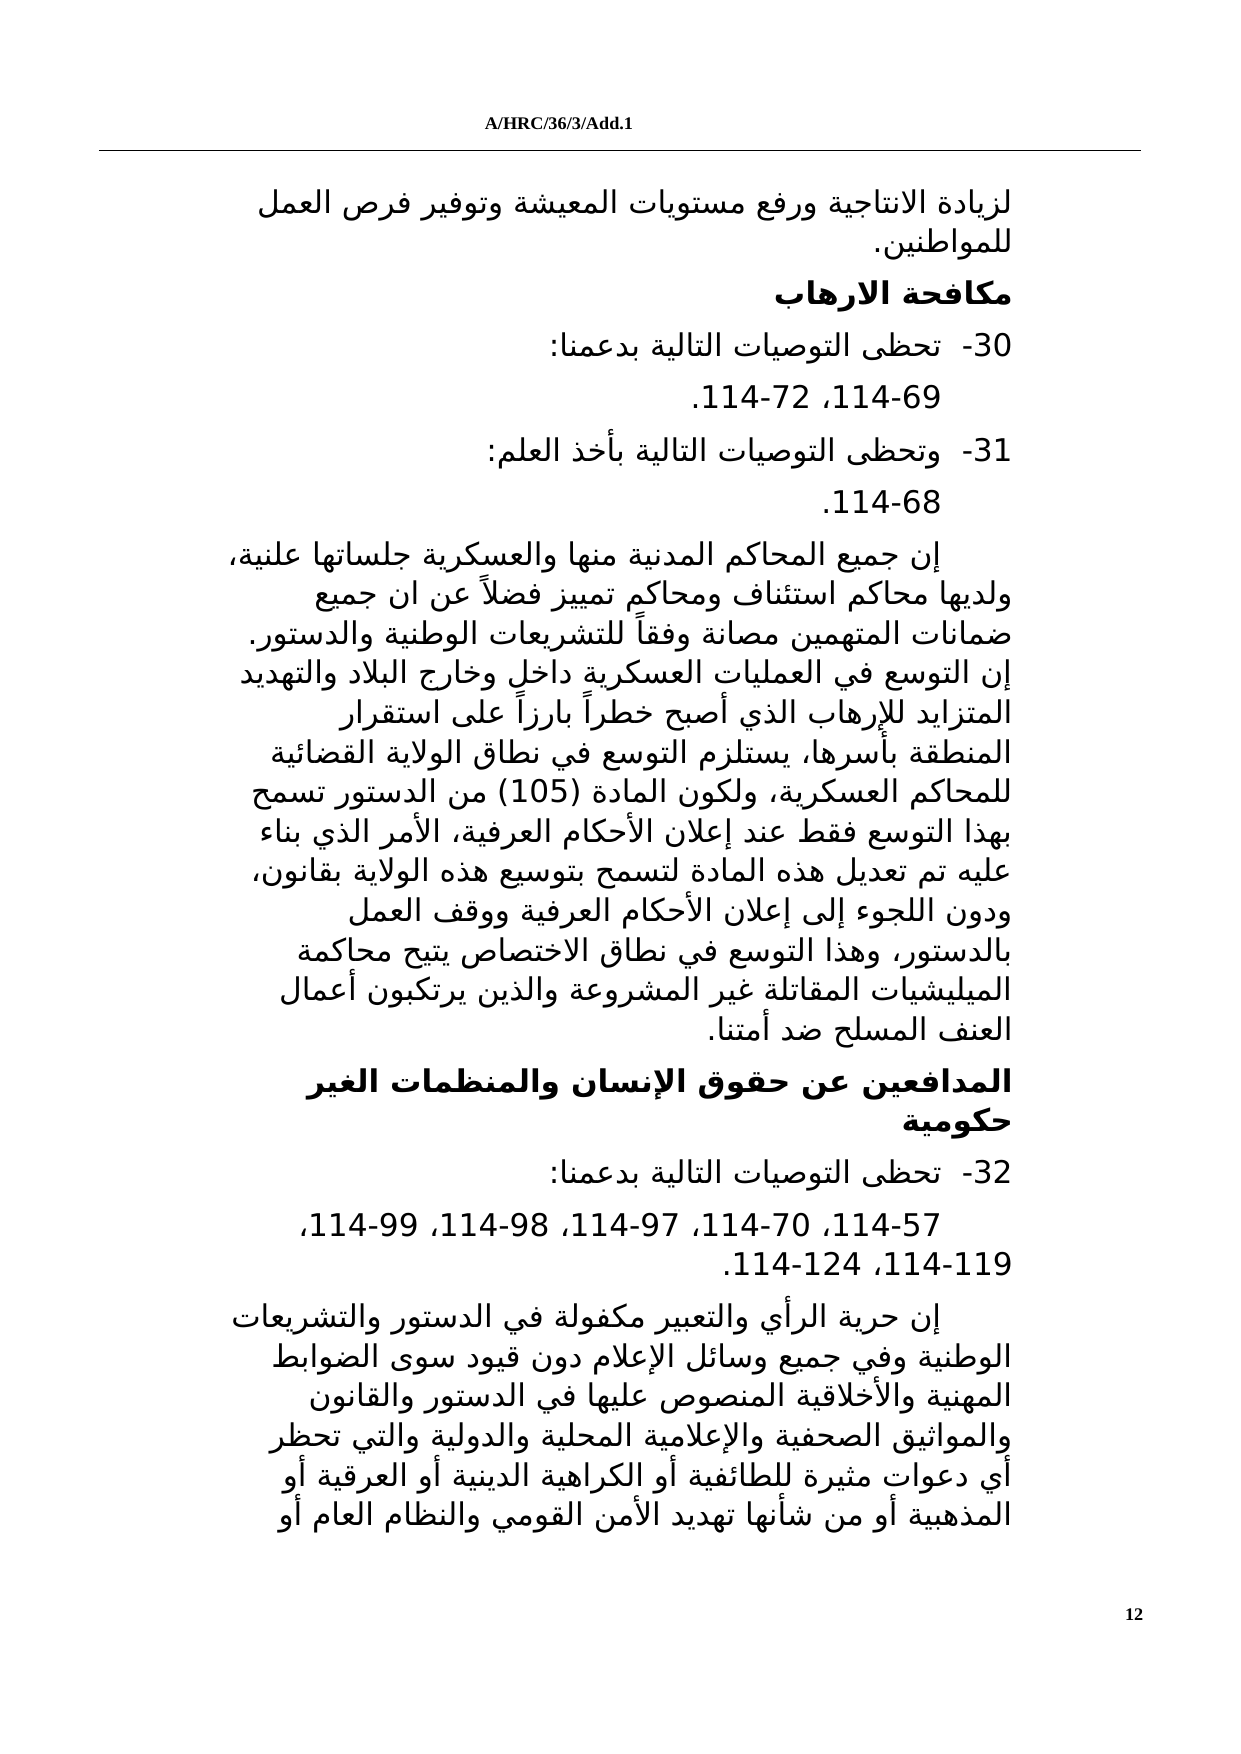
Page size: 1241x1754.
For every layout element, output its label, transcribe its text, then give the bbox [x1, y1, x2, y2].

text 32- تحظى التوصيات التالية بدعمنا: [227, 1152, 1013, 1192]
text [227, 1296, 1013, 1533]
text 31- وتحظى التوصيات التالية بأخذ العلم: [227, 429, 1013, 469]
text 114-68. [227, 481, 1013, 521]
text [227, 181, 1013, 261]
text 30- تحظى التوصيات التالية بدعمنا: [227, 325, 1013, 365]
text 114-57، 114-70، 114-97، 114-98، 114-99، 114-119، 114-124. [227, 1204, 1013, 1283]
text المدافعين عن حقوق الإنسان والمنظمات الغير حكومية [227, 1061, 1143, 1140]
text 114-69، 114-72. [227, 377, 1013, 417]
text مكافحة الارهاب [227, 273, 1143, 313]
text إن جميع المحاكم المدنية منها والعسكرية جلساتها علنية، ولديها محاكم استئناف ومحاكم تمييز فضلاً عن ان جميع ضمانات المتهمين مصانة وفقاً للتشريعات الوطنية والدستور. إن التوسع في العمليات العسكرية داخل وخارج البلاد والتهديد المتزايد للإرهاب الذي أصبح خطراً بارزاً على استقرار المنطقة بأسرها، يستلزم التوسع في نطاق الولاية القضائية للمحاكم العسكرية، ولكون المادة (105) من الدستور تسمح بهذا التوسع فقط عند إعلان الأحكام العرفية، الأمر الذي بناء عليه تم تعديل هذه المادة لتسمح بتوسيع هذه الولاية بقانون، ودون اللجوء إلى إعلان الأحكام العرفية ووقف العمل بالدستور، وهذا التوسع في نطاق الاختصاص يتيح محاكمة الميليشيات المقاتلة غير المشروعة والذين يرتكبون أعمال العنف المسلح ضد أمتنا. [227, 533, 1013, 1048]
